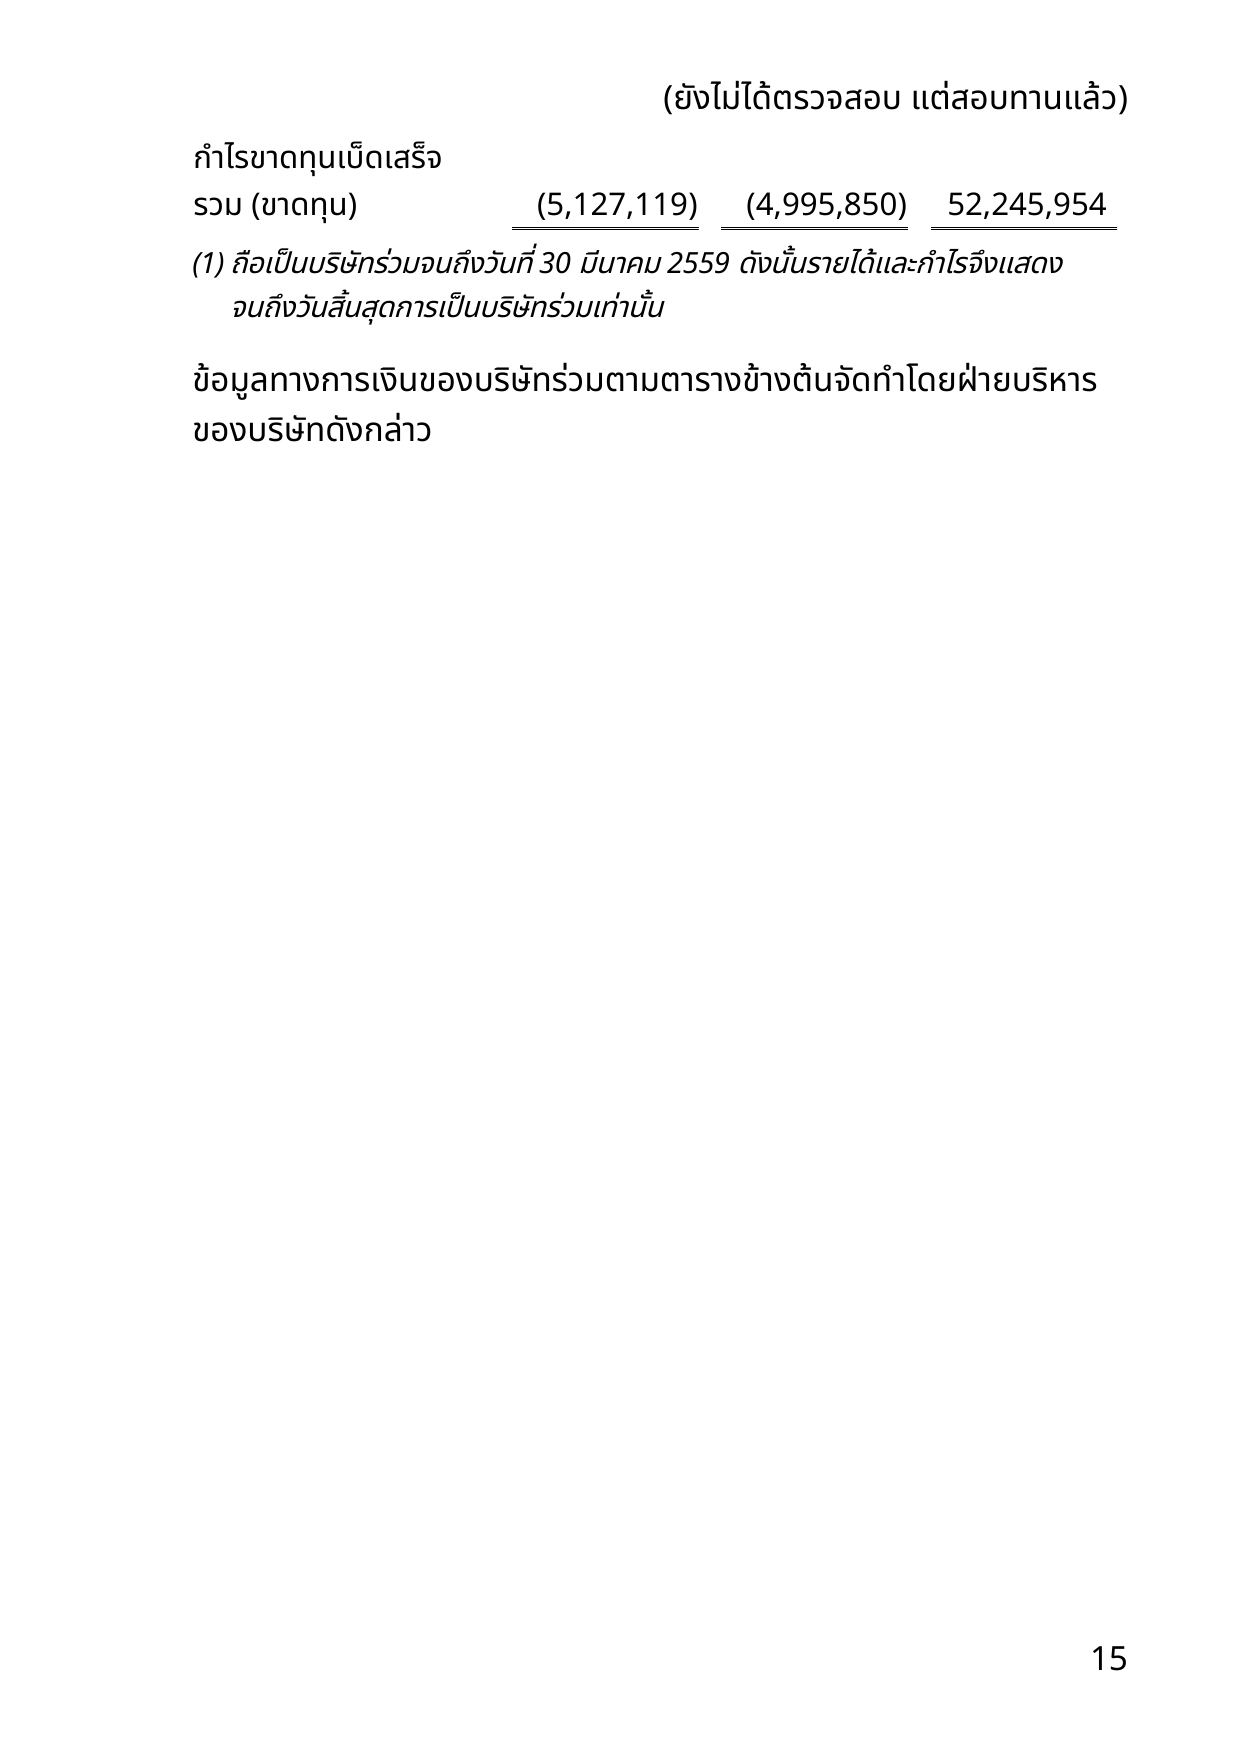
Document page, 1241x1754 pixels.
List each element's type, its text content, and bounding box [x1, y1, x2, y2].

table_cell (4,995,850) [710, 135, 919, 230]
table_cell (5,127,119) [501, 135, 710, 230]
list ถือเป็นบริษัทร่วมจนถึงวันที่ 30 มีนาคม 2559 ดังนั้นรายได้และกำไรจึงแสดงจนถึงวันสิ้นสุดการเป็นบริษัทร่วมเท่านั้น [192, 242, 1125, 331]
table_cell กำไรขาดทุนเบ็ดเสร็จรวม (ขาดทุน) [182, 135, 501, 230]
table_cell 52,245,954 [919, 135, 1129, 230]
text ข้อมูลทางการเงินของบริษัทร่วมตามตารางข้างต้นจัดทำโดยฝ่ายบริหารของบริษัทดังกล่าว [192, 356, 1125, 456]
